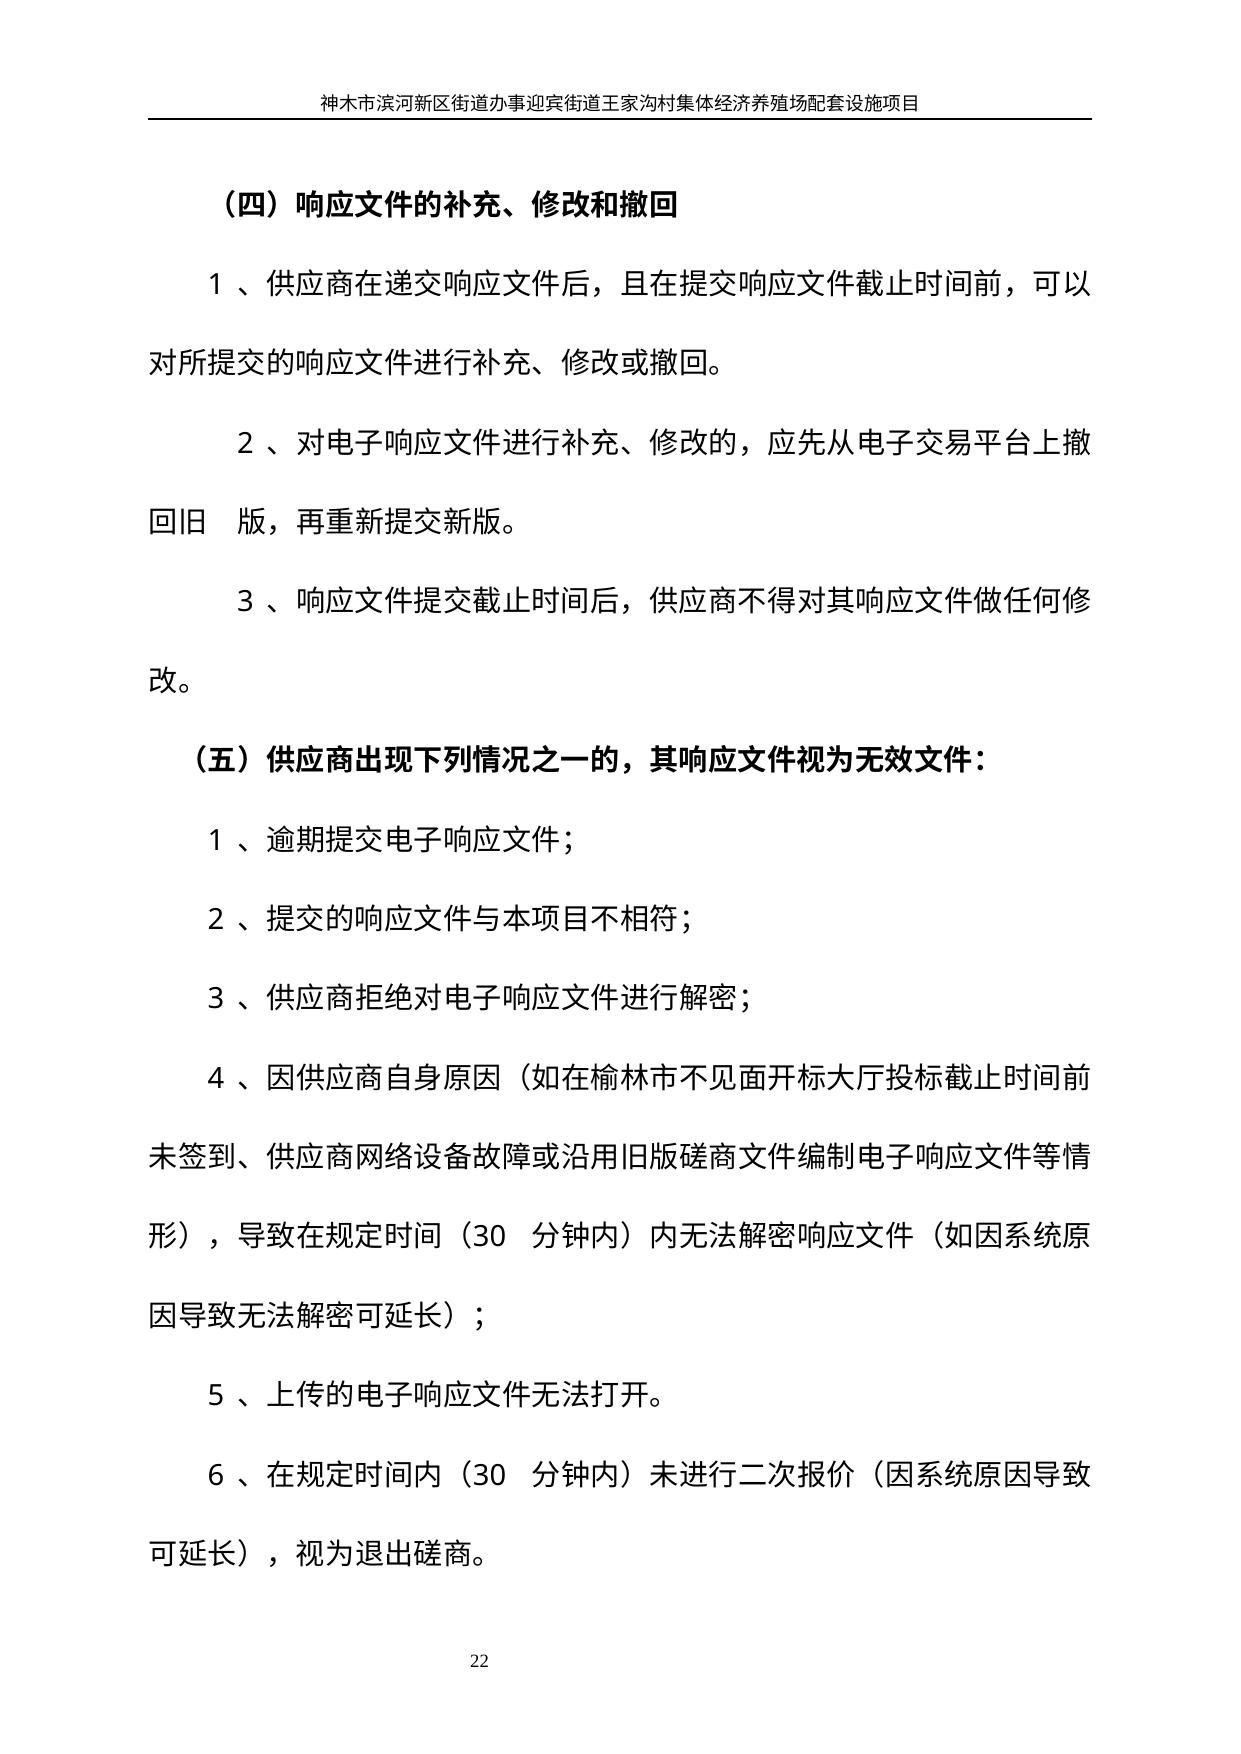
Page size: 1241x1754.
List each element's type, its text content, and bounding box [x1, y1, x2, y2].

text 6、在规定时间内（30分钟内）未进行二次报价（因系统原因导致可延长），视为退出磋商。 [148, 1433, 1092, 1591]
list 对电子响应文件进行补充、修改的，应先从电子交易平台上撤回旧 版，再重新提交新版。 [148, 401, 1092, 559]
text 5、上传的电子响应文件无法打开。 [148, 1353, 1092, 1433]
list 响应文件提交截止时间后，供应商不得对其响应文件做任何修改。 [148, 559, 1092, 718]
text 1、逾期提交电子响应文件； [148, 798, 1092, 877]
text 1、供应商在递交响应文件后，且在提交响应文件截止时间前，可以对所提交的响应文件进行补充、修改或撤回。 [148, 242, 1092, 401]
text （五）供应商出现下列情况之一的，其响应文件视为无效文件： [148, 718, 1092, 798]
text 2、提交的响应文件与本项目不相符； [148, 877, 1092, 956]
text 4、因供应商自身原因（如在榆林市不见面开标大厅投标截止时间前未签到、供应商网络设备故障或沿用旧版磋商文件编制电子响应文件等情形），导致在规定时间（30分钟内）内无法解密响应文件（如因系统原因导致无法解密可延长）； [148, 1036, 1092, 1353]
text （四）响应文件的补充、修改和撤回 [148, 163, 1092, 242]
text 3、供应商拒绝对电子响应文件进行解密； [148, 956, 1092, 1036]
